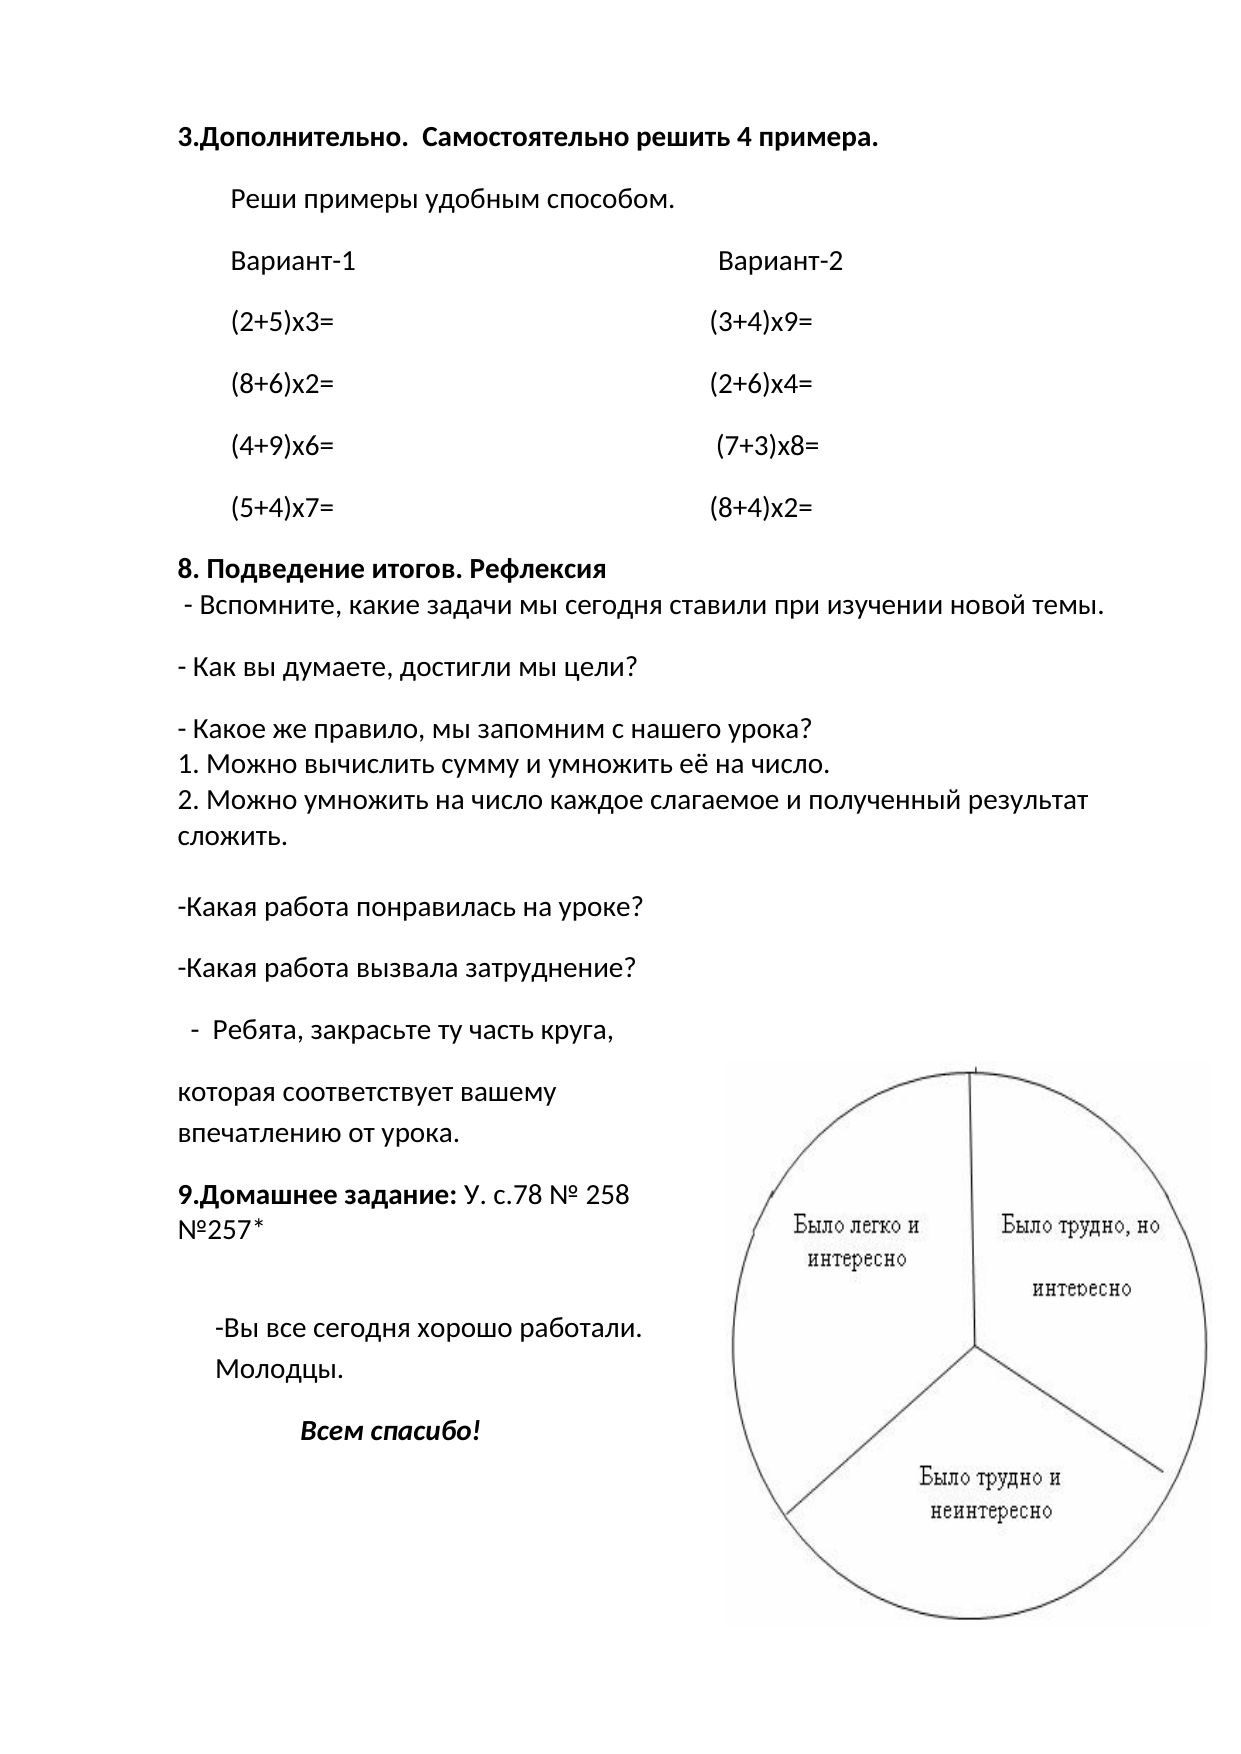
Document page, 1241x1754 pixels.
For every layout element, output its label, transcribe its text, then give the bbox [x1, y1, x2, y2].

text которая соответствует вашему впечатлению от урока. [177, 1073, 725, 1150]
text - Ребята, закрасьте ту часть круга, [177, 1011, 1152, 1047]
text Всем спасибо! [215, 1412, 725, 1447]
text Реши примеры удобным способом. [230, 180, 1152, 216]
text - Как вы думаете, достигли мы цели? [177, 648, 1152, 683]
text - Вспомните, какие задачи мы сегодня ставили при изучении новой темы. [177, 586, 1152, 622]
text 9.Домашнее задание: У. с.78 № 258 №257* [177, 1176, 725, 1247]
text 3.Дополнительно. Самостоятельно решить 4 примера. [177, 118, 1152, 154]
text 1. Можно вычислить сумму и умножить её на число. [177, 745, 1152, 781]
text - Какое же правило, мы запомним с нашего урока? [177, 710, 1152, 745]
text (5+4)х7= (8+4)х2= [230, 489, 1152, 524]
text (2+5)х3= (3+4)х9= [230, 303, 1152, 339]
text -Какая работа вызвала затруднение? [177, 949, 1152, 985]
text -Какая работа понравилась на уроке? [177, 888, 1152, 923]
text (8+6)х2= (2+6)х4= [230, 365, 1152, 401]
text 2. Можно умножить на число каждое слагаемое и полученный результат сложить. [177, 781, 1152, 852]
picture [725, 1061, 1213, 1627]
text 8. Подведение итогов. Рефлексия [177, 551, 1152, 586]
text (4+9)х6= (7+3)х8= [230, 427, 1152, 463]
text Вариант-1 Вариант-2 [230, 242, 1152, 277]
text -Вы все сегодня хорошо работали. Молодцы. [215, 1309, 725, 1385]
